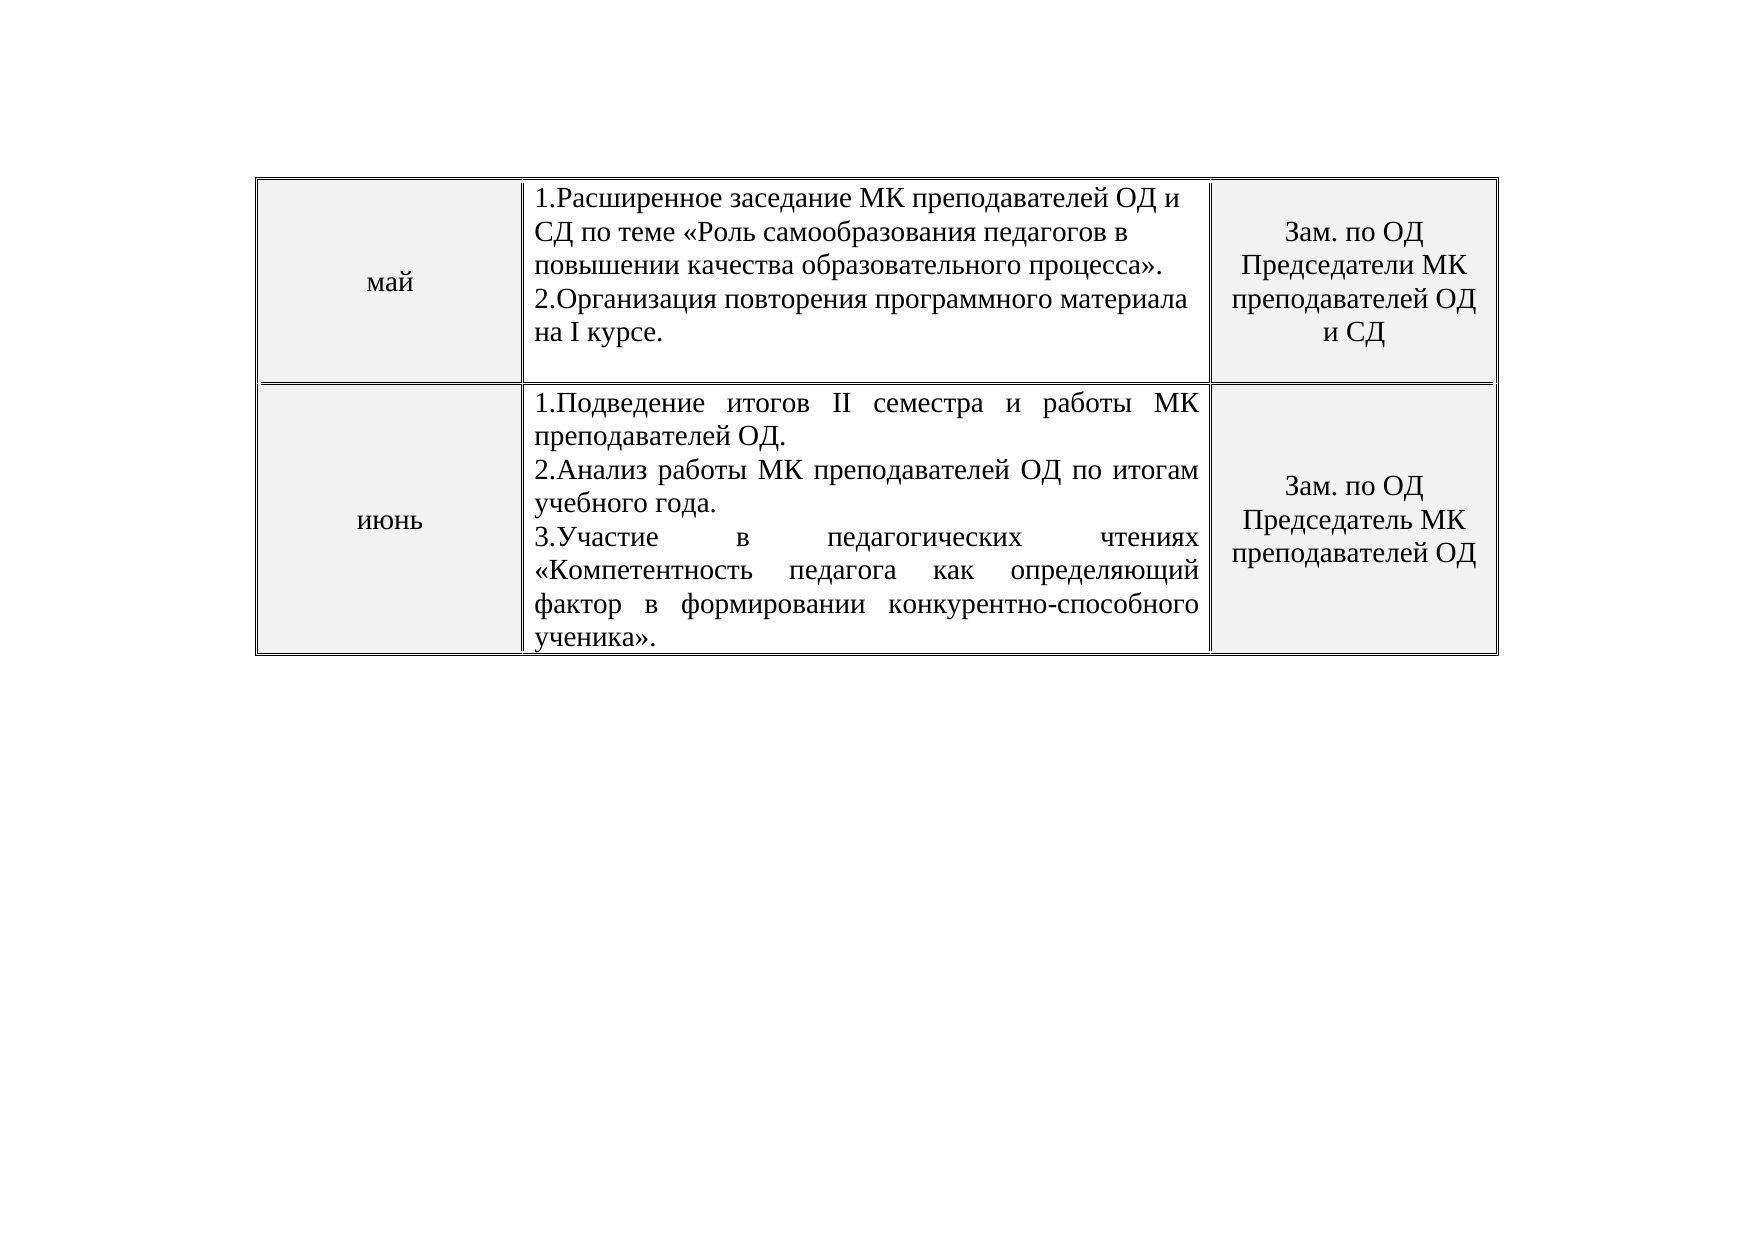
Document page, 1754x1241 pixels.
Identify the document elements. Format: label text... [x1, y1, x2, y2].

table_cell 1.Расширенное заседание МК преподавателей ОД и СД по теме «Роль самообразования педагогов в повышении качества образовательного процесса». 2.Организация повторения программного материала на I курсе. [523, 178, 1211, 382]
table_cell 1.Подведение итогов II семестра и работы МК преподавателей ОД. 2.Анализ работы МК преподавателей ОД по итогам учебного года. 3.Участие в педагогических чтениях «Компетентность педагога как определяющий фактор в формировании конкурентно-способного ученика». [523, 382, 1211, 653]
table_cell Зам. по ОД Председатели МК преподавателей ОД и СД [1211, 180, 1496, 382]
table_cell Зам. по ОД Председатель МК преподавателей ОД [1211, 382, 1496, 653]
table_cell июнь [258, 382, 523, 653]
table_cell май [257, 178, 523, 382]
